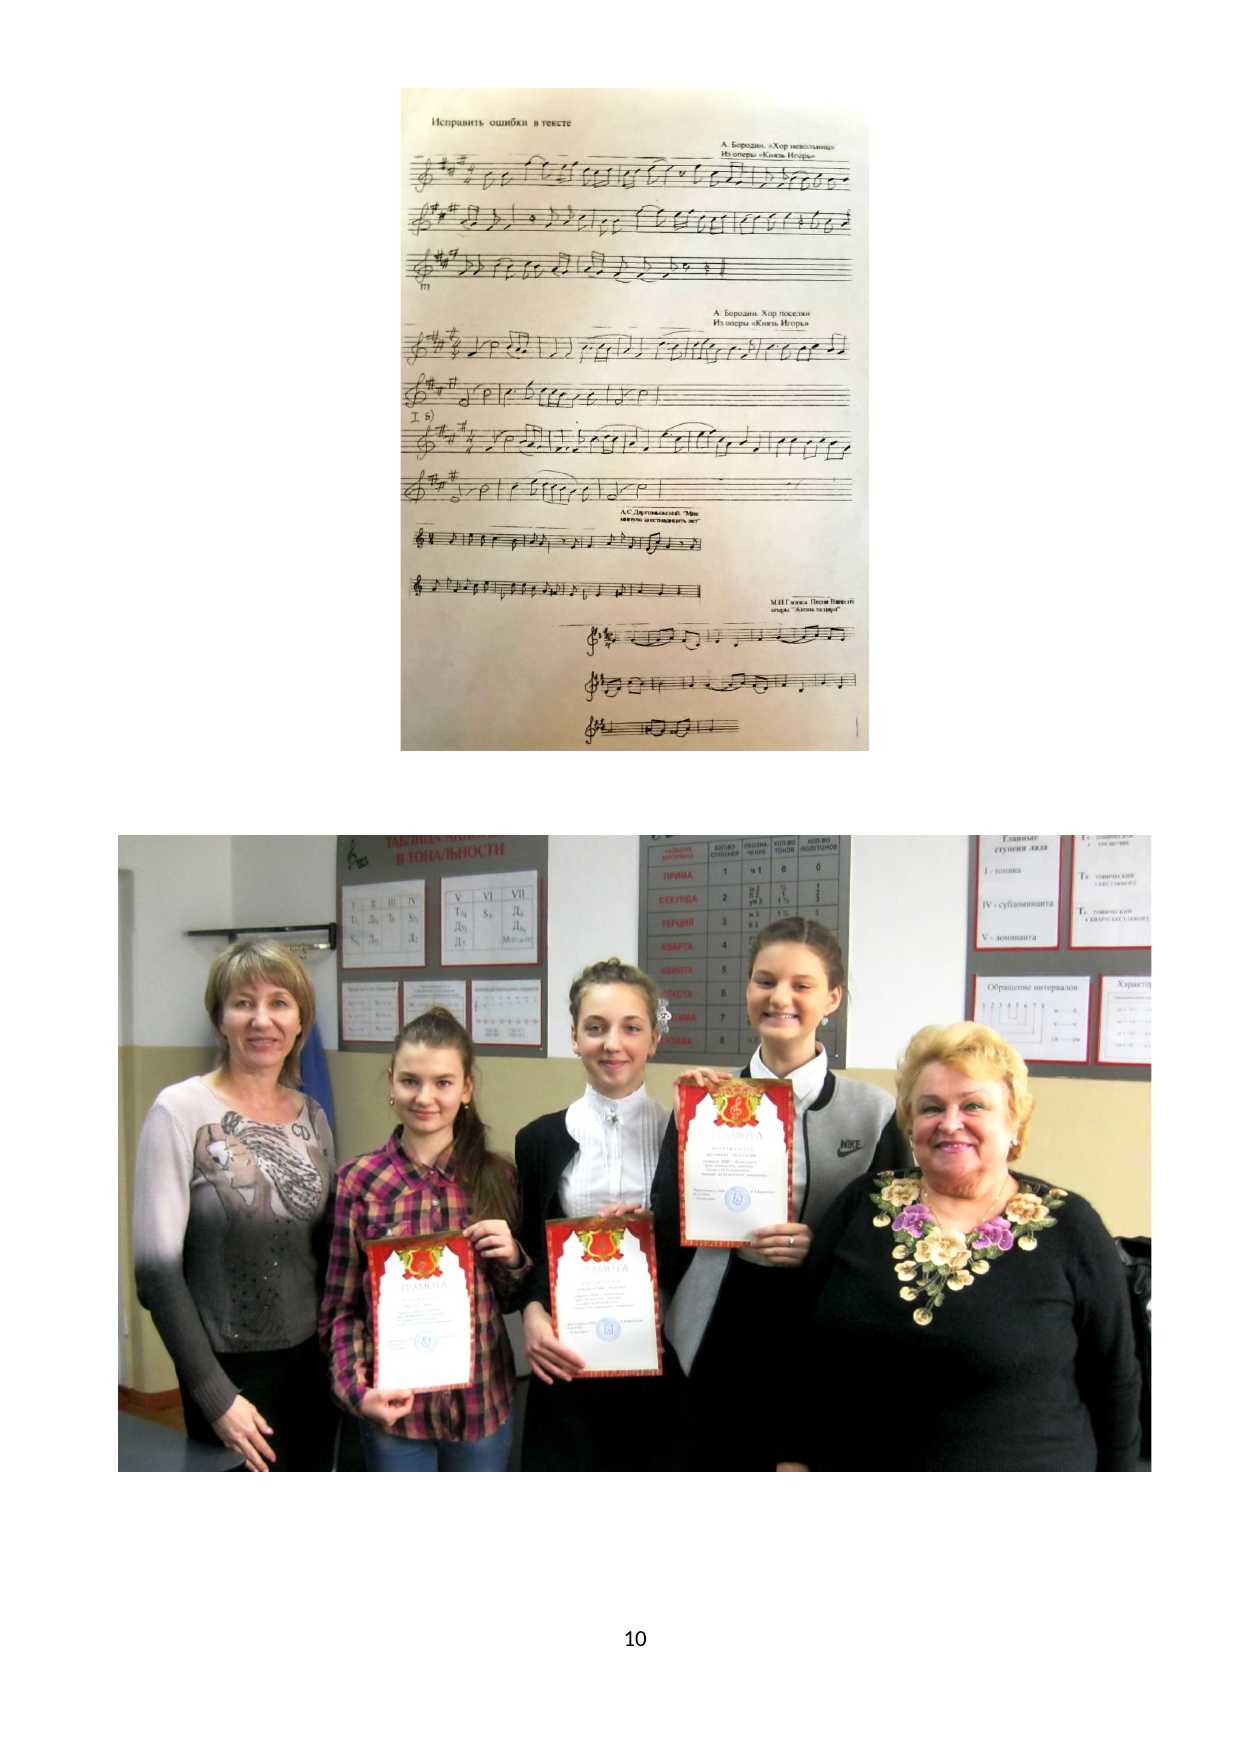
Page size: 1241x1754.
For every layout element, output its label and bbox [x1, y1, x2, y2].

picture [118, 835, 1152, 1472]
picture [400, 88, 870, 751]
